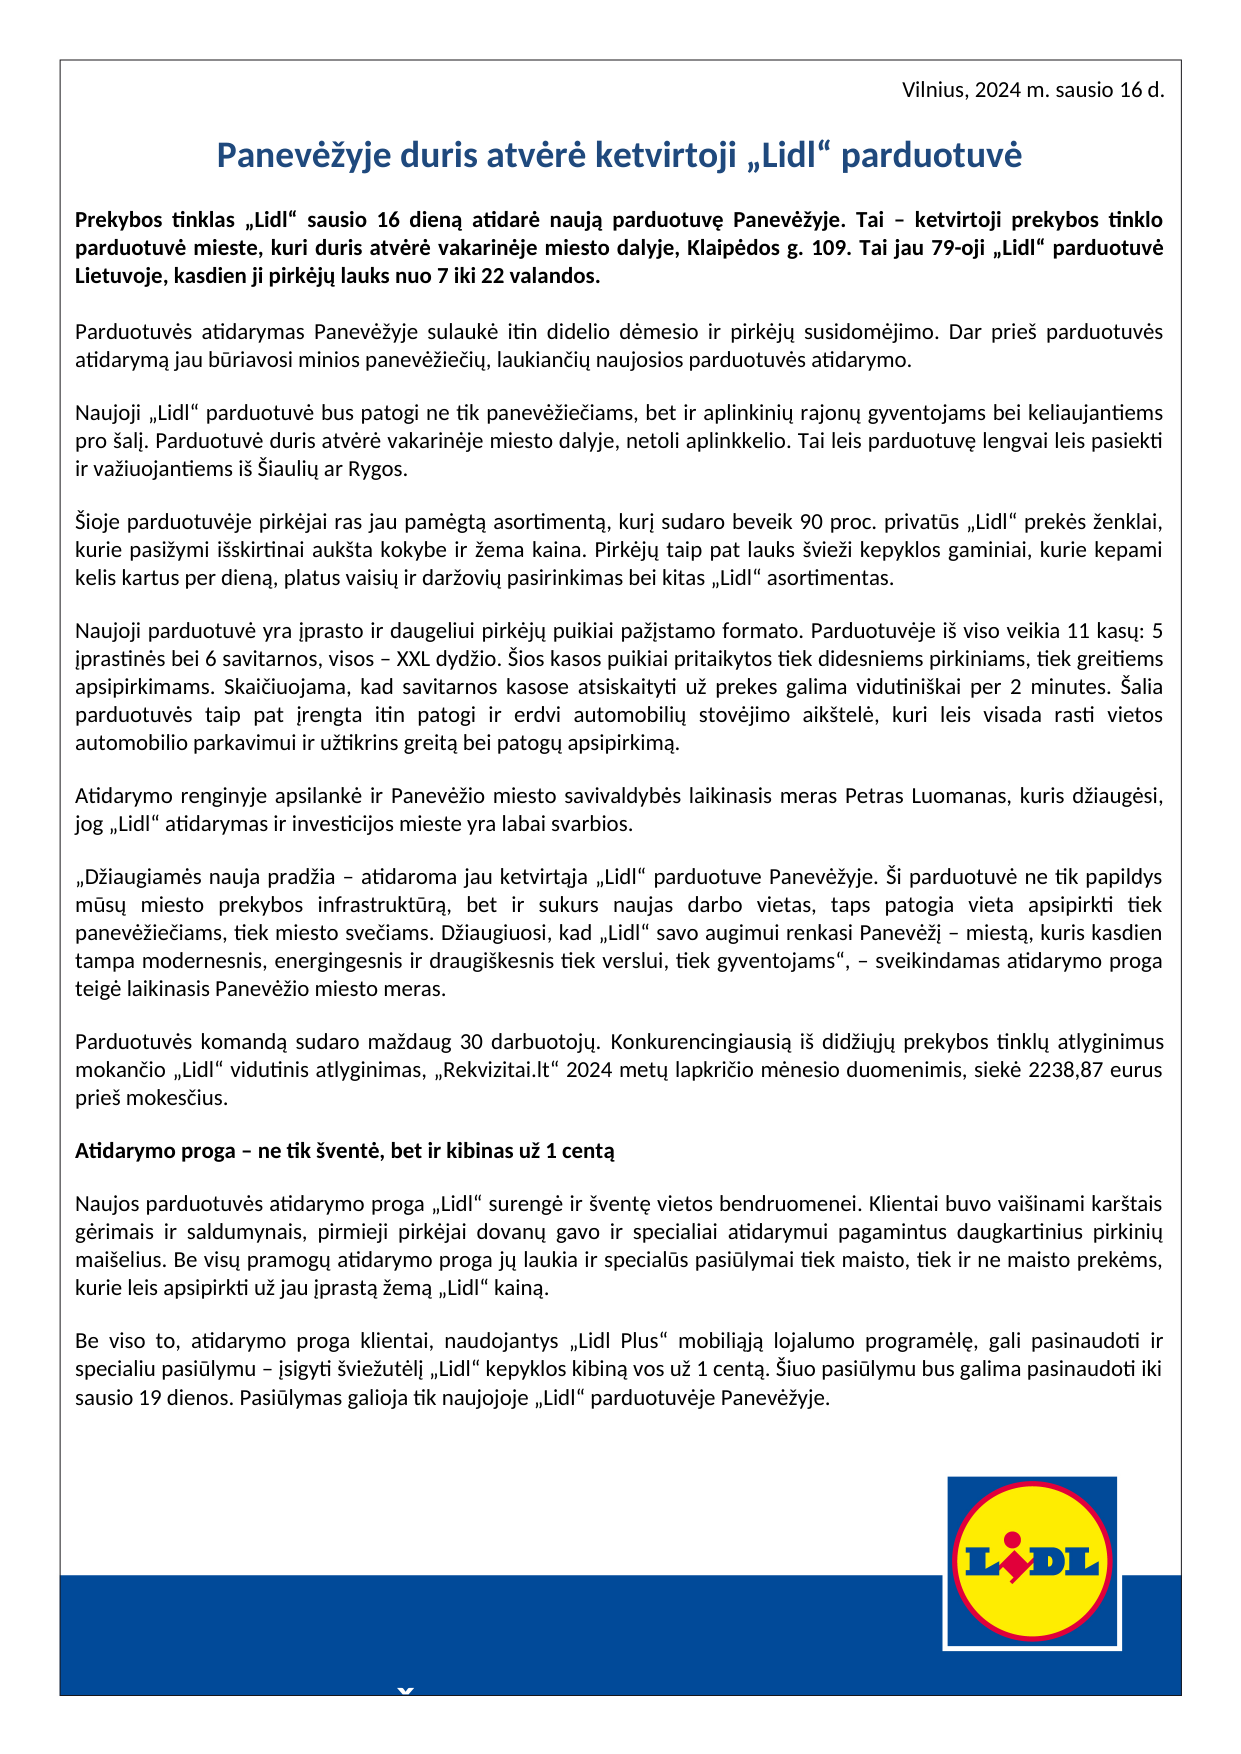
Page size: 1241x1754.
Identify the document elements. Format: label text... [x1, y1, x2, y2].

text Naujoji parduotuvė yra įprasto ir daugeliui pirkėjų puikiai pažįstamo formato. Parduotuvėje iš viso veikia 11 kasų: 5 įprastinės bei 6 savitarnos, visos – XXL dydžio. Šios kasos puikiai pritaikytos tiek didesniems pirkiniams, tiek greitiems apsipirkimams. Skaičiuojama, kad savitarnos kasose atsiskaityti už prekes galima vidutiniškai per 2 minutes. Šalia parduotuvės taip pat įrengta itin patogi ir erdvi automobilių stovėjimo aikštelė, kuri leis visada rasti vietos automobilio parkavimui ir užtikrins greitą bei patogų apsipirkimą. [75, 616, 1165, 756]
picture [0, 0, 1241, 1754]
list Parduotuvės atidarymas Panevėžyje sulaukė itin didelio dėmesio ir pirkėjų susidomėjimo. Dar prieš parduotuvės atidarymą jau būriavosi minios panevėžiečių, laukiančių naujosios parduotuvės atidarymo. [75, 317, 1165, 373]
text Atidarymo renginyje apsilankė ir Panevėžio miesto savivaldybės laikinasis meras Petras Luomanas, kuris džiaugėsi, jog „Lidl“ atidarymas ir investicijos mieste yra labai svarbios. [75, 781, 1165, 837]
text Naujos parduotuvės atidarymo proga „Lidl“ surengė ir šventę vietos bendruomenei. Klientai buvo vaišinami karštais gėrimais ir saldumynais, pirmieji pirkėjai dovanų gavo ir specialiai atidarymui pagamintus daugkartinius pirkinių maišelius. Be visų pramogų atidarymo proga jų laukia ir specialūs pasiūlymai tiek maisto, tiek ir ne maisto prekėms, kurie leis apsipirkti už jau įprastą žemą „Lidl“ kainą. [75, 1189, 1165, 1302]
text Be viso to, atidarymo proga klientai, naudojantys „Lidl Plus“ mobiliąją lojalumo programėlę, gali pasinaudoti ir specialiu pasiūlymu – įsigyti šviežutėlį „Lidl“ kepyklos kibiną vos už 1 centą. Šiuo pasiūlymu bus galima pasinaudoti iki sausio 19 dienos. Pasiūlymas galioja tik naujojoje „Lidl“ parduotuvėje Panevėžyje. [75, 1327, 1165, 1411]
text „Džiaugiamės nauja pradžia – atidaroma jau ketvirtąja „Lidl“ parduotuve Panevėžyje. Ši parduotuvė ne tik papildys mūsų miesto prekybos infrastruktūrą, bet ir sukurs naujas darbo vietas, taps patogia vieta apsipirkti tiek panevėžiečiams, tiek miesto svečiams. Džiaugiuosi, kad „Lidl“ savo augimui renkasi Panevėžį – miestą, kuris kasdien tampa modernesnis, energingesnis ir draugiškesnis tiek verslui, tiek gyventojams“, – sveikindamas atidarymo proga teigė laikinasis Panevėžio miesto meras. [75, 862, 1165, 1002]
text Atidarymo proga – ne tik šventė, bet ir kibinas už 1 centą [75, 1136, 1165, 1164]
text Parduotuvės komandą sudaro maždaug 30 darbuotojų. Konkurencingiausią iš didžiųjų prekybos tinklų atlyginimus mokančio „Lidl“ vidutinis atlyginimas, „Rekvizitai.lt“ 2024 metų lapkričio mėnesio duomenimis, siekė 2238,87 eurus prieš mokesčius. [75, 1027, 1165, 1111]
list Prekybos tinklas „Lidl“ sausio 16 dieną atidarė naują parduotuvę Panevėžyje. Tai – ketvirtoji prekybos tinklo parduotuvė mieste, kuri duris atvėrė vakarinėje miesto dalyje, Klaipėdos g. 109. Tai jau 79-oji „Lidl“ parduotuvė Lietuvoje, kasdien ji pirkėjų lauks nuo 7 iki 22 valandos. [75, 205, 1165, 289]
text Šioje parduotuvėje pirkėjai ras jau pamėgtą asortimentą, kurį sudaro beveik 90 proc. privatūs „Lidl“ prekės ženklai, kurie pasižymi išskirtinai aukšta kokybe ir žema kaina. Pirkėjų taip pat lauks švieži kepyklos gaminiai, kurie kepami kelis kartus per dieną, platus vaisių ir daržovių pasirinkimas bei kitas „Lidl“ asortimentas. [75, 507, 1165, 591]
text Panevėžyje duris atvėrė ketvirtoji „Lidl“ parduotuvė [75, 131, 1165, 177]
text Naujoji „Lidl“ parduotuvė bus patogi ne tik panevėžiečiams, bet ir aplinkinių rajonų gyventojams bei keliaujantiems pro šalį. Parduotuvė duris atvėrė vakarinėje miesto dalyje, netoli aplinkkelio. Tai leis parduotuvę lengvai leis pasiekti ir važiuojantiems iš Šiaulių ar Rygos. [75, 398, 1165, 482]
text Vilnius, 2024 m. sausio 16 d. [75, 75, 1165, 103]
